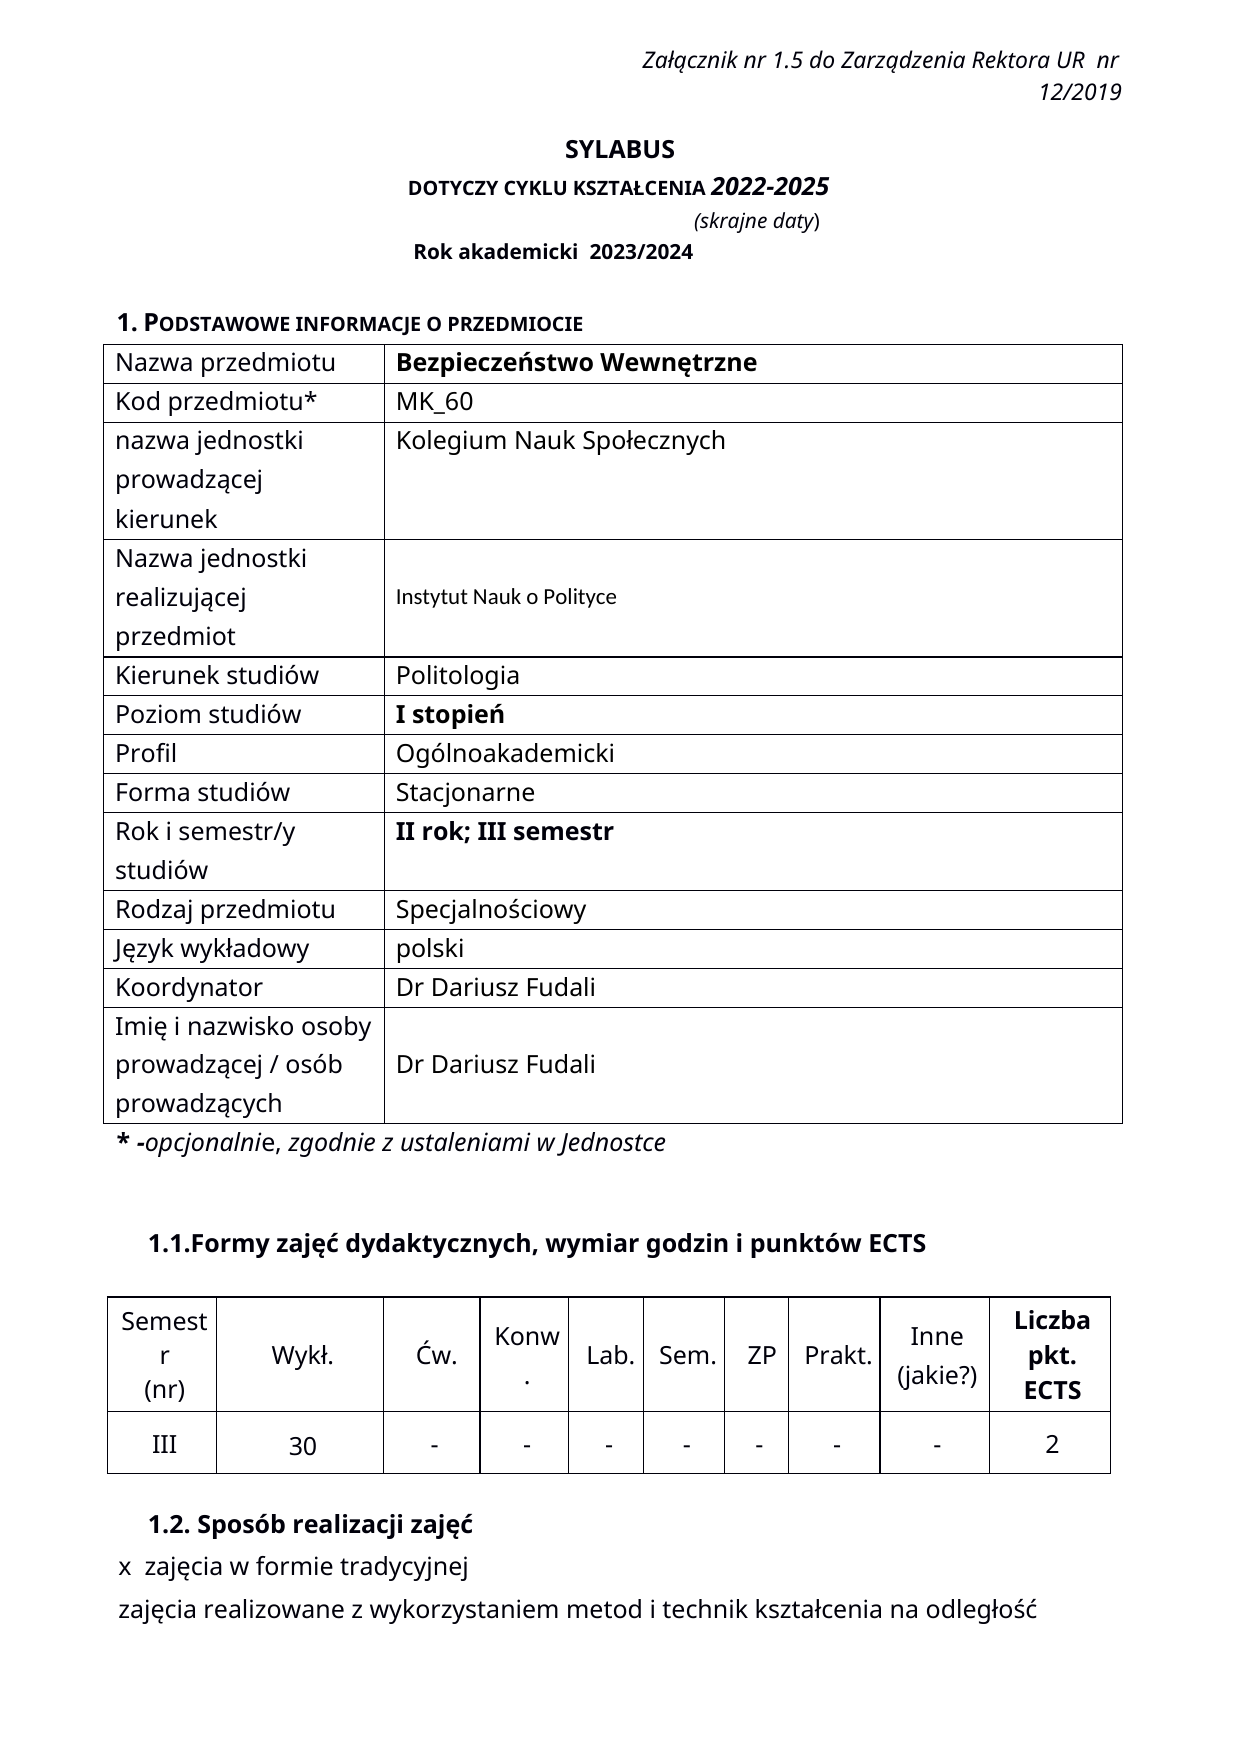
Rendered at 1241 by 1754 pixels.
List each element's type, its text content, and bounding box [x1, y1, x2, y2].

table_cell Imię i nazwisko osoby [104, 1008, 384, 1046]
table_header Ćw. [384, 1298, 479, 1411]
table_cell Instytut Nauk o Polityce [385, 540, 1122, 656]
text 1.2. Sposób realizacji zajęć [148, 1506, 1122, 1540]
table_cell Poziom studiów [104, 696, 384, 734]
text zajęcia realizowane z wykorzystaniem metod i technik kształcenia na odległość [118, 1591, 1123, 1626]
table_cell Ogólnoakademicki [385, 735, 1122, 773]
table_cell 2 [990, 1412, 1110, 1473]
table_cell - [789, 1412, 879, 1473]
table_cell prowadzącej / osób prowadzących [104, 1046, 384, 1123]
table_cell - [725, 1412, 788, 1473]
table_cell 30 [217, 1412, 383, 1473]
table_header Inne (jakie?) [881, 1298, 989, 1411]
text SYLABUS [118, 132, 1122, 166]
text Załącznik nr 1.5 do Zarządzenia Rektora UR nr 12/2019 [118, 44, 1122, 107]
table_cell II rok; III semestr [385, 813, 1122, 890]
table_header Lab. [569, 1298, 643, 1411]
table_cell Kierunek studiów [104, 658, 384, 695]
table_cell [385, 1008, 1122, 1046]
table_cell - [384, 1412, 479, 1473]
text * -opcjonalnie, zgodnie z ustaleniami w Jednostce [116, 1124, 1123, 1158]
table_cell - [644, 1412, 724, 1473]
table_cell - [569, 1412, 643, 1473]
table_header Wykł. [217, 1298, 383, 1411]
table_header Liczba pkt. ECTS [990, 1298, 1110, 1411]
table_cell Specjalnościowy [385, 891, 1122, 929]
table_header Prakt. [789, 1298, 879, 1411]
table_header ZP [725, 1298, 788, 1411]
text (skrajne daty) [634, 206, 1122, 234]
table_cell Kolegium Nauk Społecznych [385, 423, 1122, 539]
text Rok akademicki 2023/2024 [118, 237, 1122, 265]
table_cell Stacjonarne [385, 774, 1122, 812]
text DOTYCZY CYKLU KSZTAŁCENIA 2022-2025 [118, 169, 1122, 203]
table_header Konw. [481, 1298, 568, 1411]
table_cell Profil [104, 735, 384, 773]
table_cell Kod przedmiotu* [104, 384, 384, 422]
table_cell Nazwa jednostki realizującej przedmiot [104, 540, 384, 656]
table_cell polski [385, 930, 1122, 968]
table_cell Rok i semestr/y studiów [104, 813, 384, 890]
text x zajęcia w formie tradycyjnej [118, 1549, 1122, 1583]
table_cell Forma studiów [104, 774, 384, 812]
subtitle 1.1.Formy zajęć dydaktycznych, wymiar godzin i punktów ECTS [148, 1225, 1122, 1259]
table_header Bezpieczeństwo Wewnętrzne [385, 345, 1122, 383]
table_cell Język wykładowy [104, 930, 384, 968]
table_cell nazwa jednostki prowadzącej kierunek [104, 423, 384, 539]
table_header Semestr (nr) [108, 1298, 216, 1411]
table_cell Rodzaj przedmiotu [104, 891, 384, 929]
table_cell I stopień [385, 696, 1122, 734]
table_cell Dr Dariusz Fudali [385, 1046, 1122, 1123]
table_header Sem. [644, 1298, 724, 1411]
table_cell MK_60 [385, 384, 1122, 422]
table_cell - [881, 1412, 989, 1473]
table_cell Dr Dariusz Fudali [385, 969, 1122, 1007]
table_header Nazwa przedmiotu [104, 345, 384, 383]
table_cell - [481, 1412, 568, 1473]
table_cell Koordynator [104, 969, 384, 1007]
text 1. PODSTAWOWE INFORMACJE O PRZEDMIOCIE [116, 304, 1123, 338]
table_cell Politologia [385, 658, 1122, 695]
table_cell III [108, 1412, 216, 1473]
